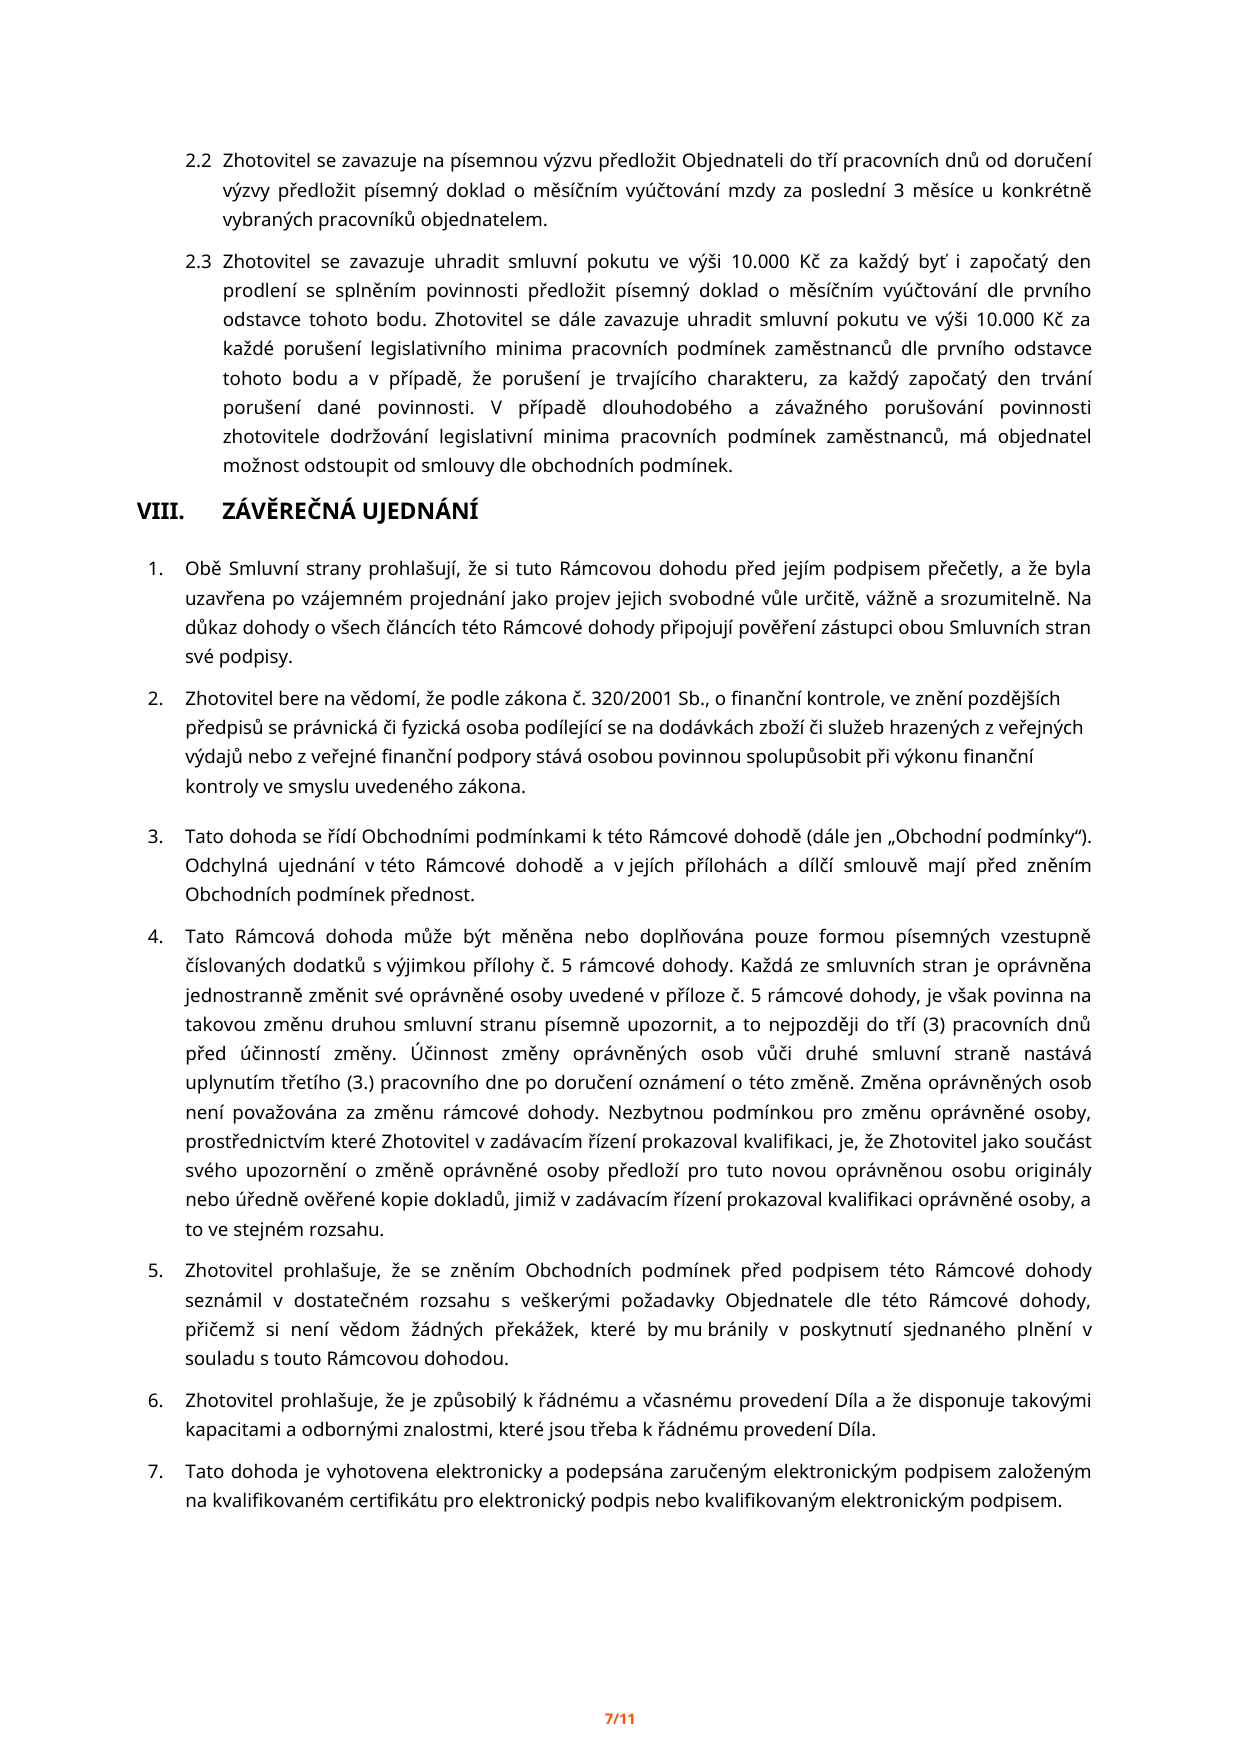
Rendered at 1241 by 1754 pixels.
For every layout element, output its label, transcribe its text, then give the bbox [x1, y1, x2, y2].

list Obě Smluvní strany prohlašují, že si tuto Rámcovou dohodu před jejím podpisem přečetly, a že byla uzavřena po vzájemném projednání jako projev jejich svobodné vůle určitě, vážně a srozumitelně. Na důkaz dohody o všech článcích této Rámcové dohody připojují pověření zástupci obou Smluvních stran své podpisy. [148, 556, 1093, 669]
list Zhotovitel se zavazuje uhradit smluvní pokutu ve výši 10.000 Kč za každý byť i započatý den prodlení se splněním povinnosti předložit písemný doklad o měsíčním vyúčtování dle prvního odstavce tohoto bodu. Zhotovitel se dále zavazuje uhradit smluvní pokutu ve výši 10.000 Kč za každé porušení legislativního minima pracovních podmínek zaměstnanců dle prvního odstavce tohoto bodu a v případě, že porušení je trvajícího charakteru, za každý započatý den trvání porušení dané povinnosti. V případě dlouhodobého a závažného porušování povinnosti zhotovitele dodržování legislativní minima pracovních podmínek zaměstnanců, má objednatel možnost odstoupit od smlouvy dle obchodních podmínek. [185, 248, 1093, 478]
list ZÁVĚREČNÁ UJEDNÁNÍ [185, 494, 1093, 526]
list Zhotovitel bere na vědomí, že podle zákona č. 320/2001 Sb., o finanční kontrole, ve znění pozdějších předpisů se právnická či fyzická osoba podílející se na dodávkách zboží či služeb hrazených z veřejných výdajů nebo z veřejné finanční podpory stává osobou povinnou spolupůsobit při výkonu finanční kontroly ve smyslu uvedeného zákona. [148, 685, 1093, 798]
list Tato dohoda se řídí Obchodními podmínkami k této Rámcové dohodě (dále jen „Obchodní podmínky“). Odchylná ujednání v této Rámcové dohodě a v jejích přílohách a dílčí smlouvě mají před zněním Obchodních podmínek přednost. [148, 823, 1093, 907]
list Zhotovitel se zavazuje na písemnou výzvu předložit Objednateli do tří pracovních dnů od doručení výzvy předložit písemný doklad o měsíčním vyúčtování mzdy za poslední 3 měsíce u konkrétně vybraných pracovníků objednatelem. [185, 148, 1093, 232]
list Tato Rámcová dohoda může být měněna nebo doplňována pouze formou písemných vzestupně číslovaných dodatků s výjimkou přílohy č. 5 rámcové dohody. Každá ze smluvních stran je oprávněna jednostranně změnit své oprávněné osoby uvedené v příloze č. 5 rámcové dohody, je však povinna na takovou změnu druhou smluvní stranu písemně upozornit, a to nejpozději do tří (3) pracovních dnů před účinností změny. Účinnost změny oprávněných osob vůči druhé smluvní straně nastává uplynutím třetího (3.) pracovního dne po doručení oznámení o této změně. Změna oprávněných osob není považována za změnu rámcové dohody. Nezbytnou podmínkou pro změnu oprávněné osoby, prostřednictvím které Zhotovitel v zadávacím řízení prokazoval kvalifikaci, je, že Zhotovitel jako součást svého upozornění o změně oprávněné osoby předloží pro tuto novou oprávněnou osobu originály nebo úředně ověřené kopie dokladů, jimiž v zadávacím řízení prokazoval kvalifikaci oprávněné osoby, a to ve stejném rozsahu. [148, 923, 1093, 1242]
list Zhotovitel prohlašuje, že je způsobilý k řádnému a včasnému provedení Díla a že disponuje takovými kapacitami a odbornými znalostmi, které jsou třeba k řádnému provedení Díla. [148, 1387, 1093, 1442]
list Zhotovitel prohlašuje, že se zněním Obchodních podmínek před podpisem této Rámcové dohody seznámil v dostatečném rozsahu s veškerými požadavky Objednatele dle této Rámcové dohody, přičemž si není vědom žádných překážek, které by mu bránily v poskytnutí sjednaného plnění v souladu s touto Rámcovou dohodou. [148, 1258, 1093, 1371]
list Tato dohoda je vyhotovena elektronicky a podepsána zaručeným elektronickým podpisem založeným na kvalifikovaném certifikátu pro elektronický podpis nebo kvalifikovaným elektronickým podpisem. [148, 1458, 1093, 1513]
